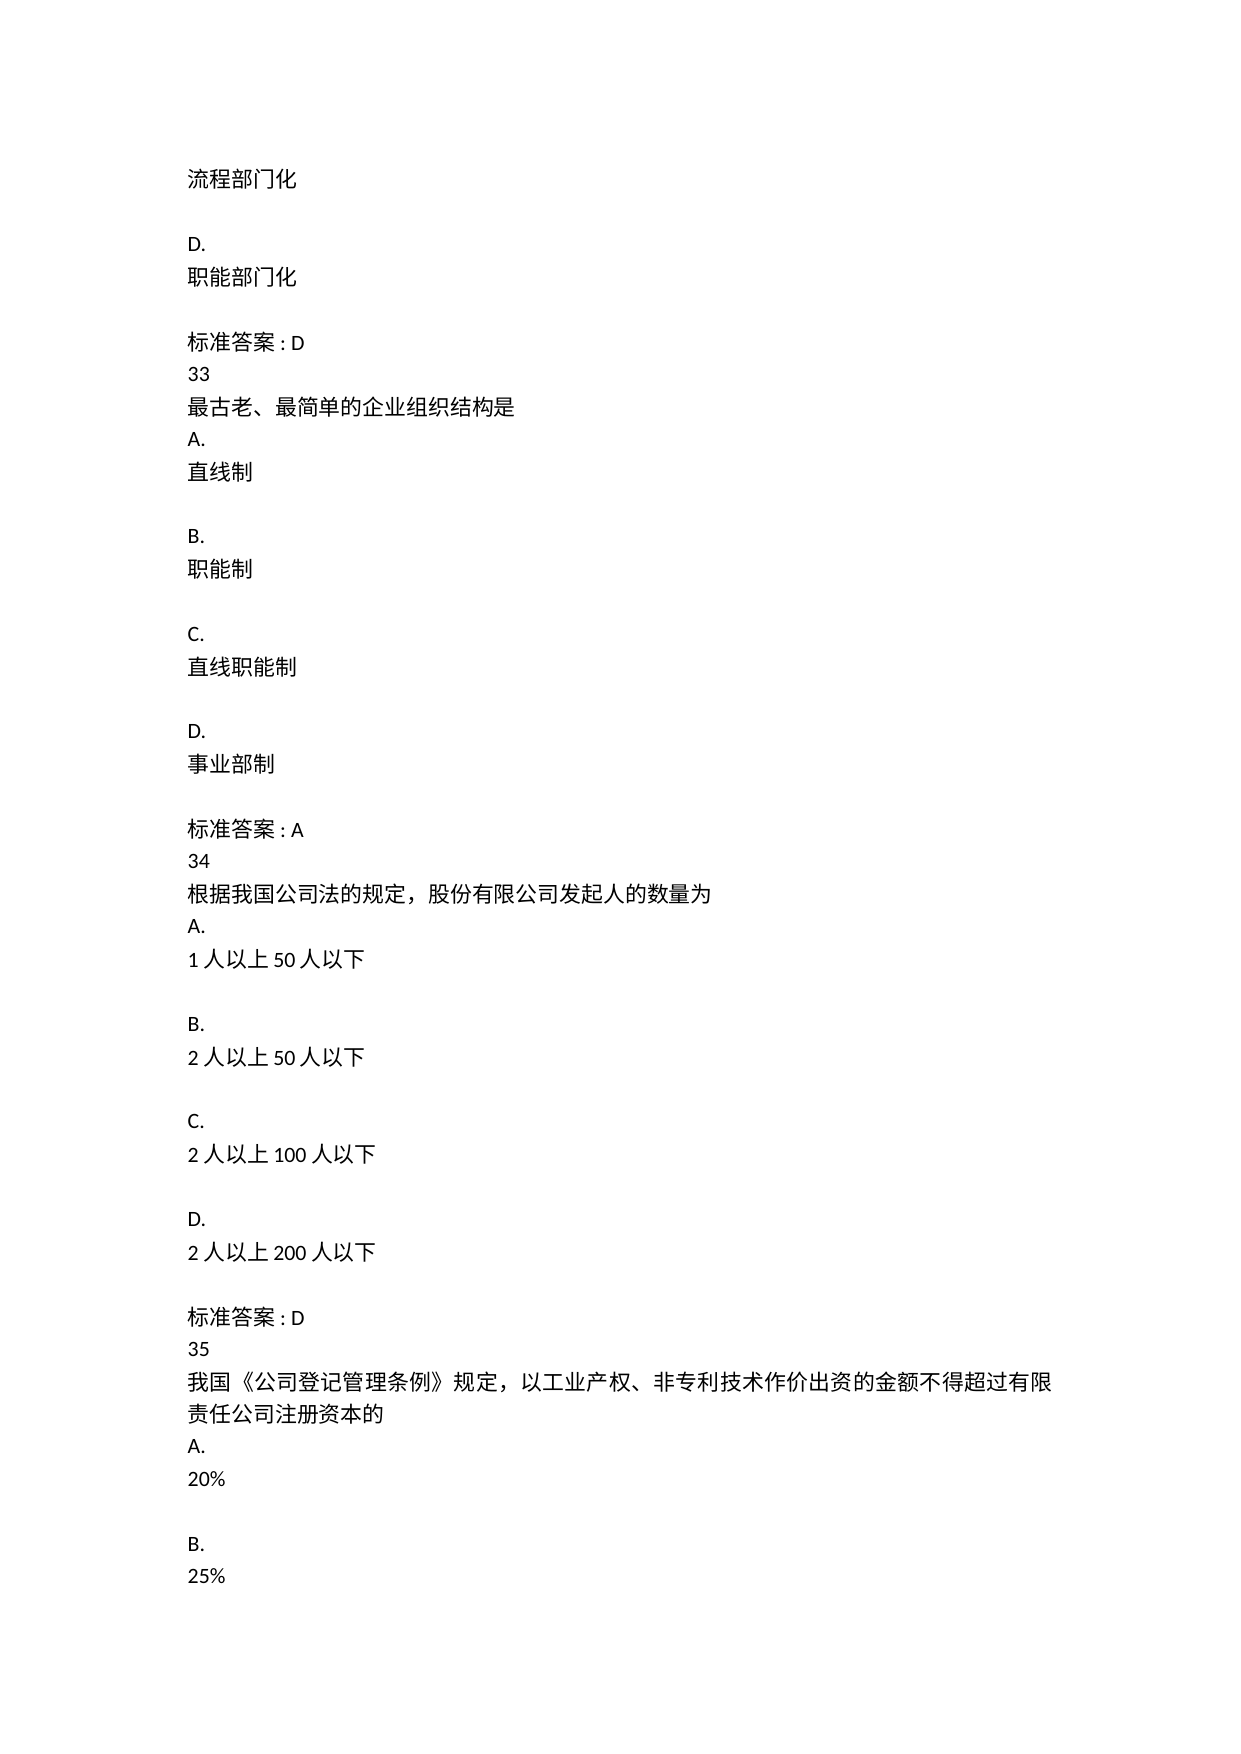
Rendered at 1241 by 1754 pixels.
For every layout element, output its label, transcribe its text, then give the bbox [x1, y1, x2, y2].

text C. [187, 617, 1053, 649]
text 最古老、最简单的企业组织结构是 [187, 389, 1053, 422]
text D. [187, 714, 1053, 747]
text 2人以上50人以下 [187, 1039, 1053, 1072]
text 标准答案 : A [187, 812, 1053, 844]
text 流程部门化 [187, 162, 1053, 194]
text 2人以上200人以下 [187, 1234, 1053, 1267]
text C. [187, 1104, 1053, 1137]
text 34 [187, 844, 1053, 877]
text 标准答案 : D [187, 324, 1053, 357]
text 根据我国公司法的规定，股份有限公司发起人的数量为 [187, 877, 1053, 909]
text A. [187, 1429, 1053, 1462]
text 标准答案 : D [187, 1299, 1053, 1332]
text 我国《公司登记管理条例》规定，以工业产权、非专利技术作价出资的金额不得超过有限责任公司注册资本的 [187, 1364, 1053, 1429]
text B. [187, 1527, 1053, 1559]
text 35 [187, 1332, 1053, 1364]
text B. [187, 519, 1053, 552]
text 职能部门化 [187, 259, 1053, 292]
text B. [187, 1007, 1053, 1039]
text 职能制 [187, 552, 1053, 584]
text A. [187, 909, 1053, 942]
text A. [187, 422, 1053, 454]
text 事业部制 [187, 747, 1053, 779]
text 1人以上50人以下 [187, 942, 1053, 974]
text 20% [187, 1462, 1053, 1494]
text 直线制 [187, 454, 1053, 487]
text 2人以上100人以下 [187, 1137, 1053, 1169]
text 直线职能制 [187, 649, 1053, 682]
text 25% [187, 1559, 1053, 1592]
text D. [187, 1202, 1053, 1234]
text D. [187, 227, 1053, 259]
text 33 [187, 357, 1053, 389]
